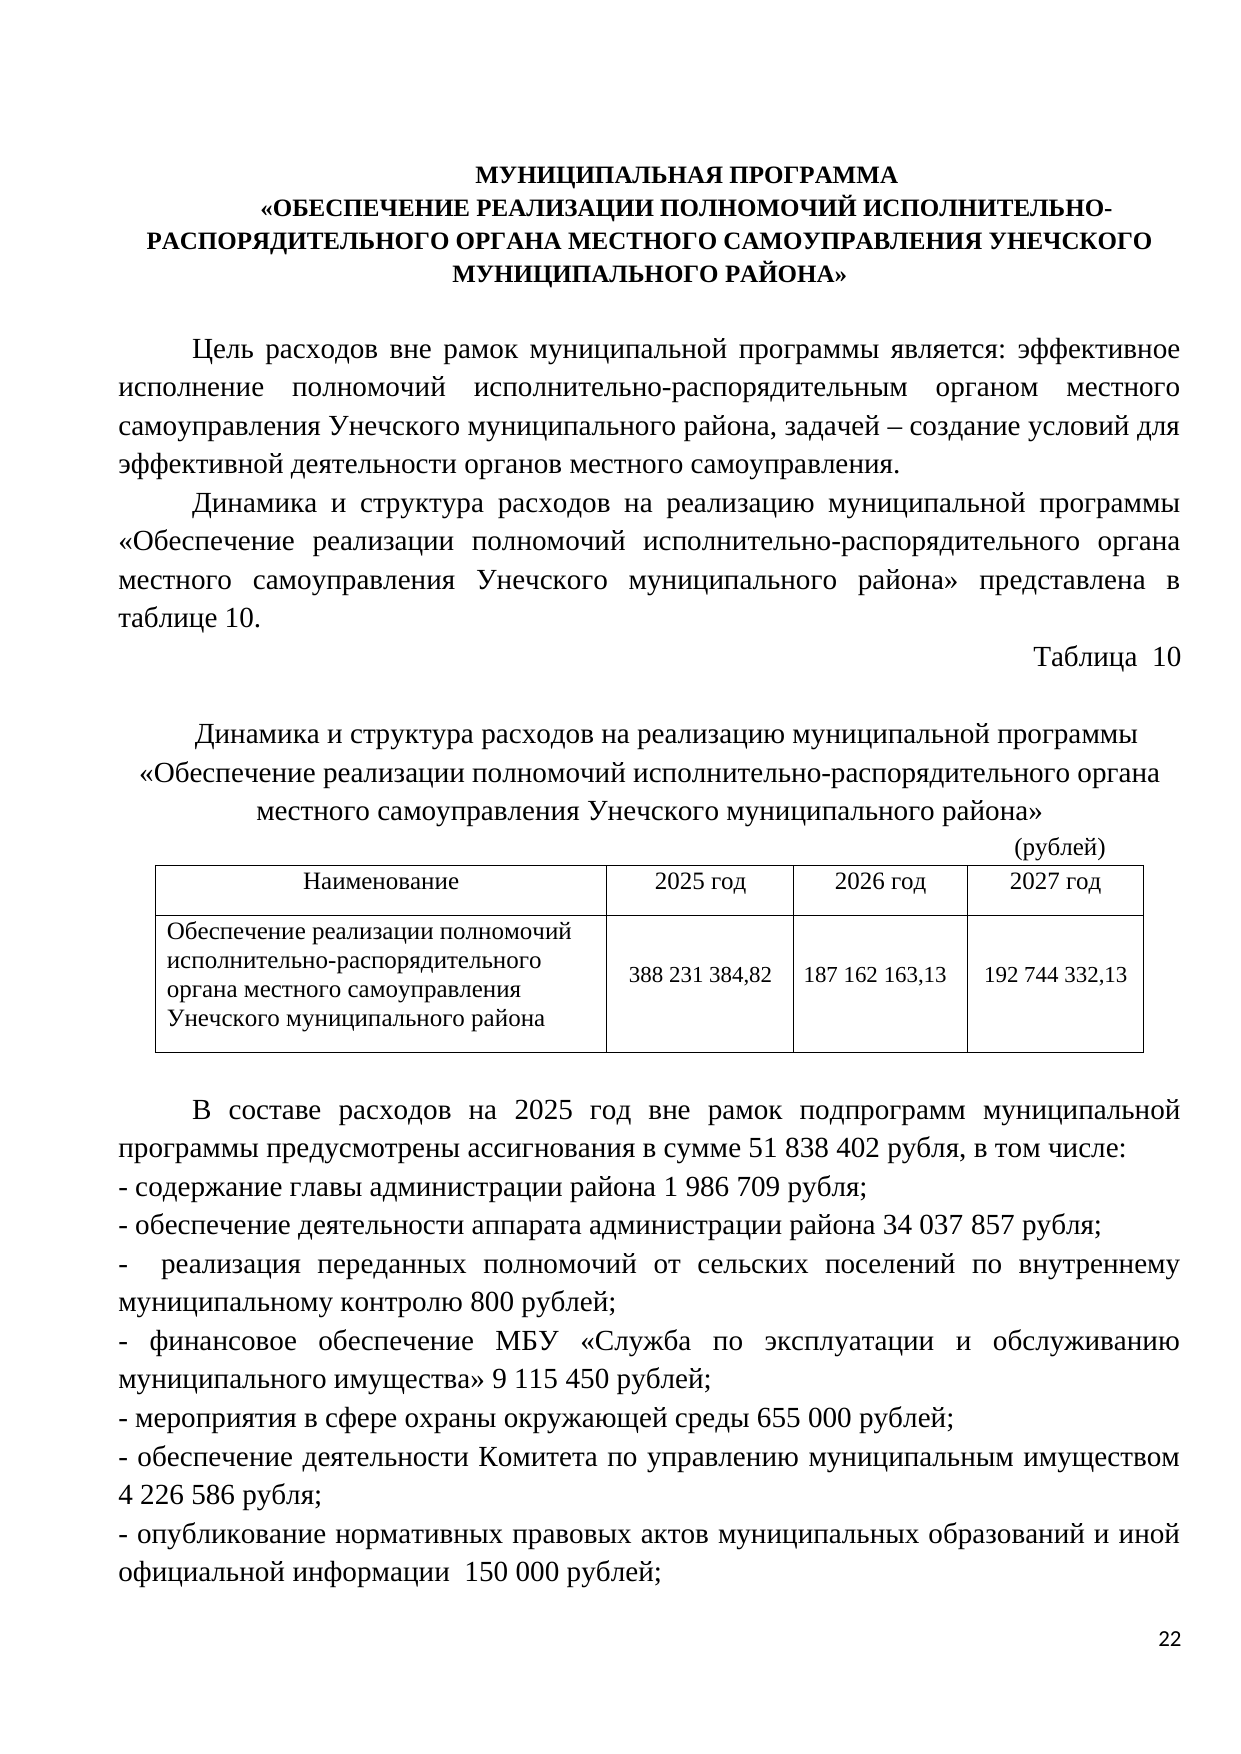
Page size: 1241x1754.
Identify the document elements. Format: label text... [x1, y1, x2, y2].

table_cell Обеспечение реализации полномочий исполнительно-распорядительного органа местного самоуправления Унечского муниципального района [156, 916, 606, 1052]
table_header 2027 год [968, 866, 1143, 915]
table_cell 388 231 384,82 [607, 916, 793, 1052]
text Цель расходов вне рамок муниципальной программы является: эффективное исполнение полномочий исполнительно-распорядительным органом местного самоуправления Унечского муниципального района, задачей – создание условий для эффективной деятельности органов местного самоуправления. [118, 331, 1181, 480]
text (рублей) [118, 832, 1181, 861]
text - обеспечение деятельности аппарата администрации района 34 037 857 рубля; [118, 1207, 1181, 1241]
text Таблица 10 [118, 639, 1181, 673]
table_header 2025 год [607, 866, 793, 915]
table_cell 187 162 163,13 [794, 916, 967, 1052]
text В составе расходов на 2025 год вне рамок подпрограмм муниципальной программы предусмотрены ассигнования в сумме 51 838 402 рубля, в том числе: [118, 1092, 1181, 1164]
text - обеспечение деятельности Комитета по управлению муниципальным имуществом 4 226 586 рубля; [118, 1439, 1181, 1511]
table_header Наименование [156, 866, 606, 915]
table_header 2026 год [794, 866, 967, 915]
text МУНИЦИПАЛЬНАЯ ПРОГРАММА [118, 160, 1181, 189]
text - финансовое обеспечение МБУ «Служба по эксплуатации и обслуживанию муниципального имущества» 9 115 450 рублей; [118, 1323, 1181, 1395]
text - реализация переданных полномочий от сельских поселений по внутреннему муниципальному контролю 800 рублей; [118, 1246, 1181, 1318]
table_cell 192 744 332,13 [968, 916, 1143, 1052]
text - мероприятия в сфере охраны окружающей среды 655 000 рублей; [118, 1400, 1181, 1434]
text Динамика и структура расходов на реализацию муниципальной программы «Обеспечение реализации полномочий исполнительно-распорядительного органа местного самоуправления Унечского муниципального района» [118, 716, 1181, 827]
text Динамика и структура расходов на реализацию муниципальной программы «Обеспечение реализации полномочий исполнительно-распорядительного органа местного самоуправления Унечского муниципального района» представлена в таблице 10. [118, 485, 1181, 634]
text - опубликование нормативных правовых актов муниципальных образований и иной официальной информации 150 000 рублей; [118, 1516, 1181, 1588]
text - содержание главы администрации района 1 986 709 рубля; [118, 1169, 1181, 1202]
text «ОБЕСПЕЧЕНИЕ РЕАЛИЗАЦИИ ПОЛНОМОЧИЙ ИСПОЛНИТЕЛЬНО-РАСПОРЯДИТЕЛЬНОГО ОРГАНА МЕСТНОГО САМОУПРАВЛЕНИЯ УНЕЧСКОГО МУНИЦИПАЛЬНОГО РАЙОНА» [118, 193, 1181, 288]
